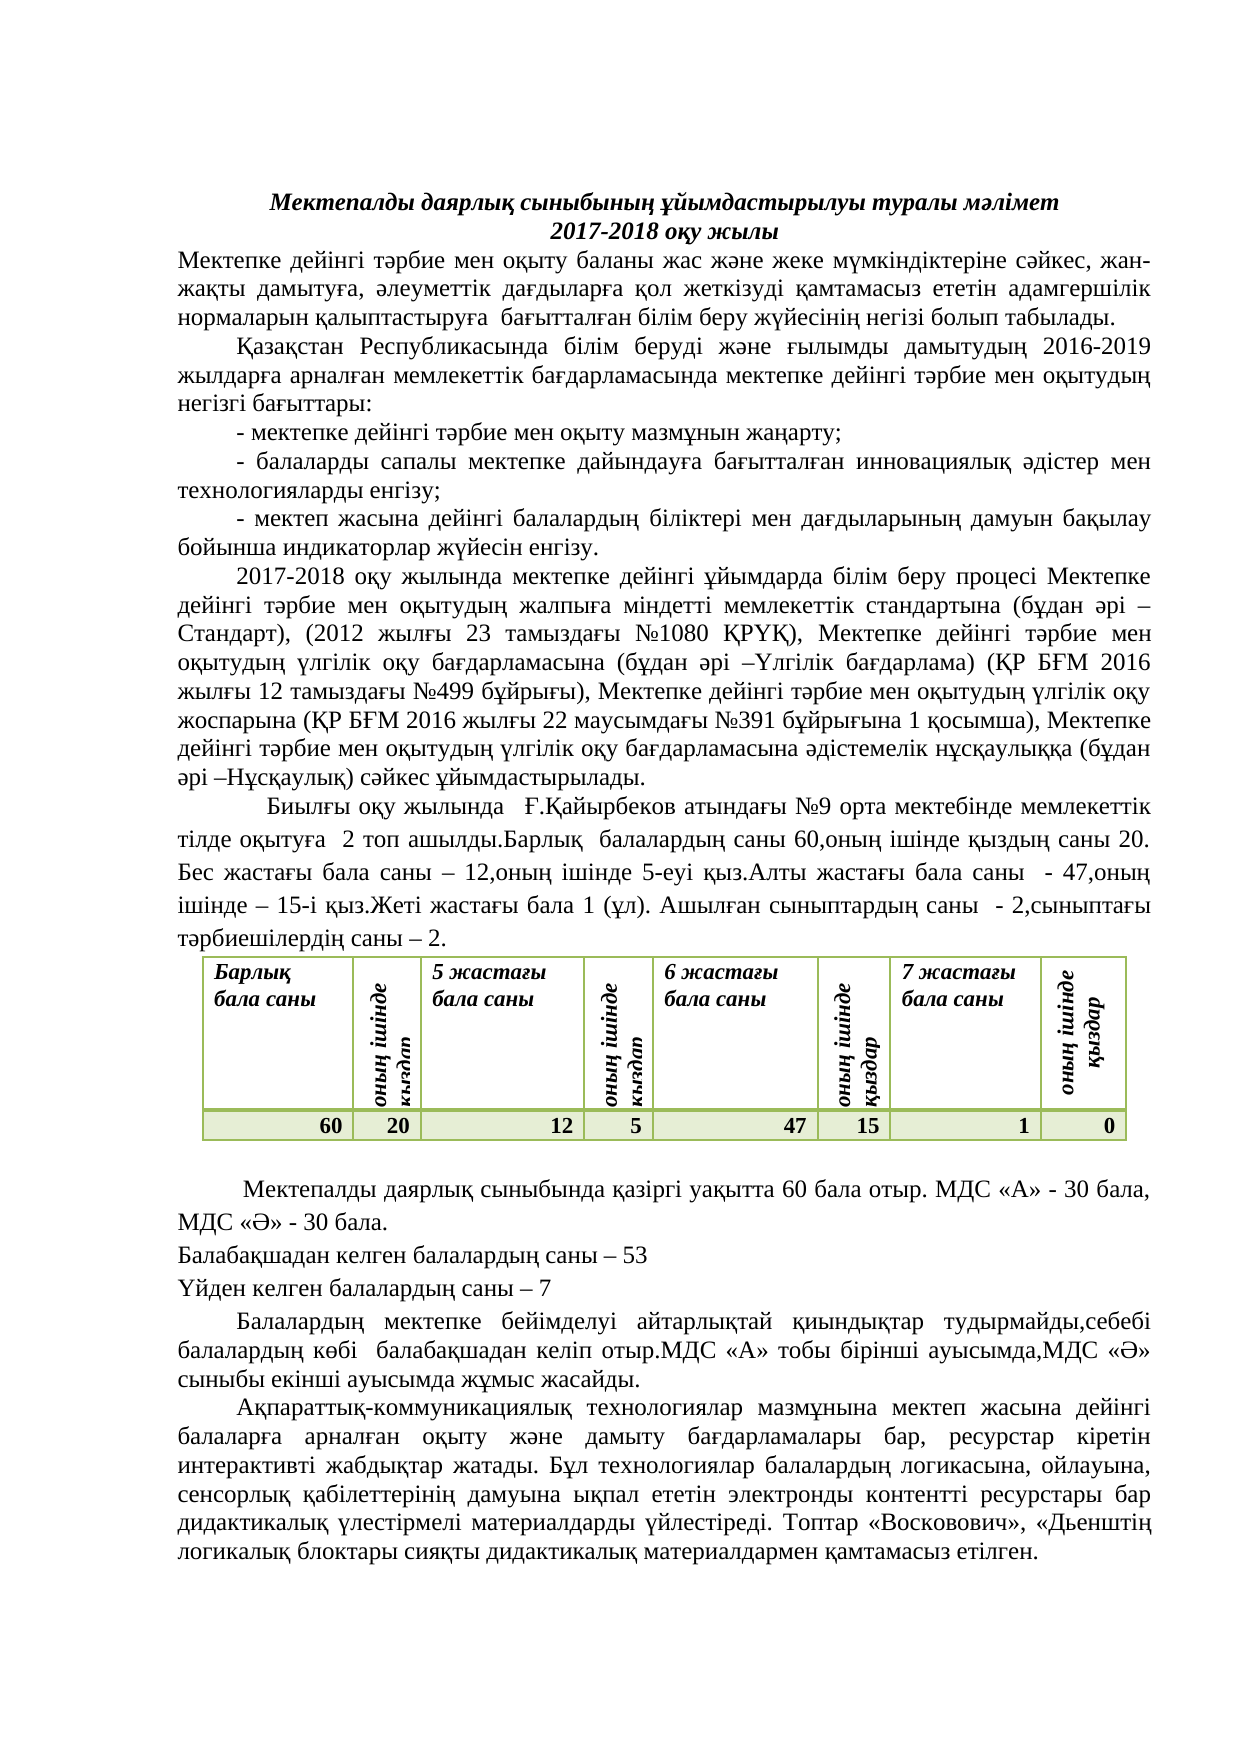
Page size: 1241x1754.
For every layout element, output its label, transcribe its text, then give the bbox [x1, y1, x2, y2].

text Ақпараттық-коммуникациялық технологиялар мазмұнына мектеп жасына дейінгі балаларға арналған оқыту және дамыту бағдарламалары бар, ресурстар кіретін интерактивті жабдықтар жатады. Бұл технологиялар балалардың логикасына, ойлауына, сенсорлық қабілеттерінің дамуына ықпал ететін электронды контентті ресурстары бар дидактикалық үлестірмелі материалдарды үйлестіреді. Топтар «Восковович», «Дьенштің логикалық блоктары сияқты дидактикалық материалдармен қамтамасыз етілген. [177, 1392, 1152, 1565]
table_cell 5 [585, 1112, 652, 1139]
text Мектепалды даярлық сыныбының ұйымдастырылуы туралы мәлімет [177, 187, 1152, 216]
text - мектепке дейінгі тәрбие мен оқыту мазмұнын жаңарту; [177, 417, 1152, 446]
table_header оның ішінде қыздар [1042, 958, 1125, 1108]
text Мектепке дейінгі тәрбие мен оқыту баланы жас және жеке мүмкіндіктеріне сәйкес, жан-жақты дамытуға, әлеуметтік дағдыларға қол жеткізуді қамтамасыз ететін адамгершілік нормаларын қалыптастыруға бағытталған білім беру жүйесінің негізі болып табылады. [177, 245, 1152, 331]
table_header 5 жастағы бала саны [422, 958, 583, 1108]
table_cell 1 [891, 1112, 1040, 1139]
table_cell 12 [422, 1112, 583, 1139]
table_header 6 жастағы бала саны [654, 958, 817, 1108]
text 2017-2018 оқу жылы [177, 216, 1152, 245]
table_header оның ішінде қыздар [819, 958, 889, 1108]
table_header оның ішінде қыздар [354, 958, 420, 1108]
table_cell 60 [204, 1112, 352, 1139]
table_cell 20 [354, 1112, 420, 1139]
table_cell 15 [819, 1112, 889, 1139]
table_cell 0 [1042, 1112, 1125, 1139]
text - мектеп жасына дейінгі балалардың біліктері мен дағдыларының дамуын бақылау бойынша индикаторлар жүйесін енгізу. [177, 503, 1152, 561]
table_cell 47 [654, 1112, 817, 1139]
text Үйден келген балалардың саны – 7 [177, 1273, 1152, 1302]
table_header оның ішінде қыздар [585, 958, 652, 1108]
text Балалардың мектепке бейімделуі айтарлықтай қиындықтар тудырмайды,себебі балалардың көбі балабақшадан келіп отыр.МДС «А» тобы бірінші ауысымда,МДС «Ә» сыныбы екінші ауысымда жұмыс жасайды. [177, 1306, 1152, 1392]
text Қазақстан Республикасында білім беруді және ғылымды дамытудың 2016-2019 жылдарға арналған мемлекеттік бағдарламасында мектепке дейінгі тәрбие мен оқытудың негізгі бағыттары: [177, 331, 1152, 417]
table_header 7 жастағы бала саны [891, 958, 1040, 1108]
list 2017-2018 оқу жылында мектепке дейінгі ұйымдарда білім беру процесі Мектепке дейінгі тәрбие мен оқытудың жалпыға міндетті мемлекеттік стандартына (бұдан әрі – Стандарт), (2012 жылғы 23 тамыздағы №1080 ҚРҮҚ), Мектепке дейінгі тәрбие мен оқытудың үлгілік оқу бағдарламасына (бұдан әрі –Үлгілік бағдарлама) (ҚР БҒМ 2016 жылғы 12 тамыздағы №499 бұйрығы), Мектепке дейінгі тәрбие мен оқытудың үлгілік оқу жоспарына (ҚР БҒМ 2016 жылғы 22 маусымдағы №391 бұйрығына 1 қосымша), Мектепке дейінгі тәрбие мен оқытудың үлгілік оқу бағдарламасына әдістемелік нұсқаулыққа (бұдан әрі –Нұсқаулық) сәйкес ұйымдастырылады. [177, 561, 1152, 791]
text - балаларды сапалы мектепке дайындауға бағытталған инновациялық әдістер мен технологияларды енгізу; [177, 446, 1152, 503]
text Мектепалды даярлық сыныбында қазіргі уақытта 60 бала отыр. МДС «А» - 30 бала, МДС «Ә» - 30 бала. [177, 1174, 1152, 1236]
text Биылғы оқу жылында Ғ.Қайырбеков атындағы №9 орта мектебінде мемлекеттік тілде оқытуға 2 топ ашылды.Барлық балалардың саны 60,оның ішінде қыздың саны 20. Бес жастағы бала саны – 12,оның ішінде 5-еуі қыз.Алты жастағы бала саны - 47,оның ішінде – 15-і қыз.Жеті жастағы бала 1 (ұл). Ашылған сыныптардың саны - 2,сыныптағы тәрбиешілердің саны – 2. [177, 791, 1152, 952]
table_header Барлық бала саны [204, 958, 352, 1108]
text Балабақшадан келген балалардың саны – 53 [177, 1240, 1152, 1269]
